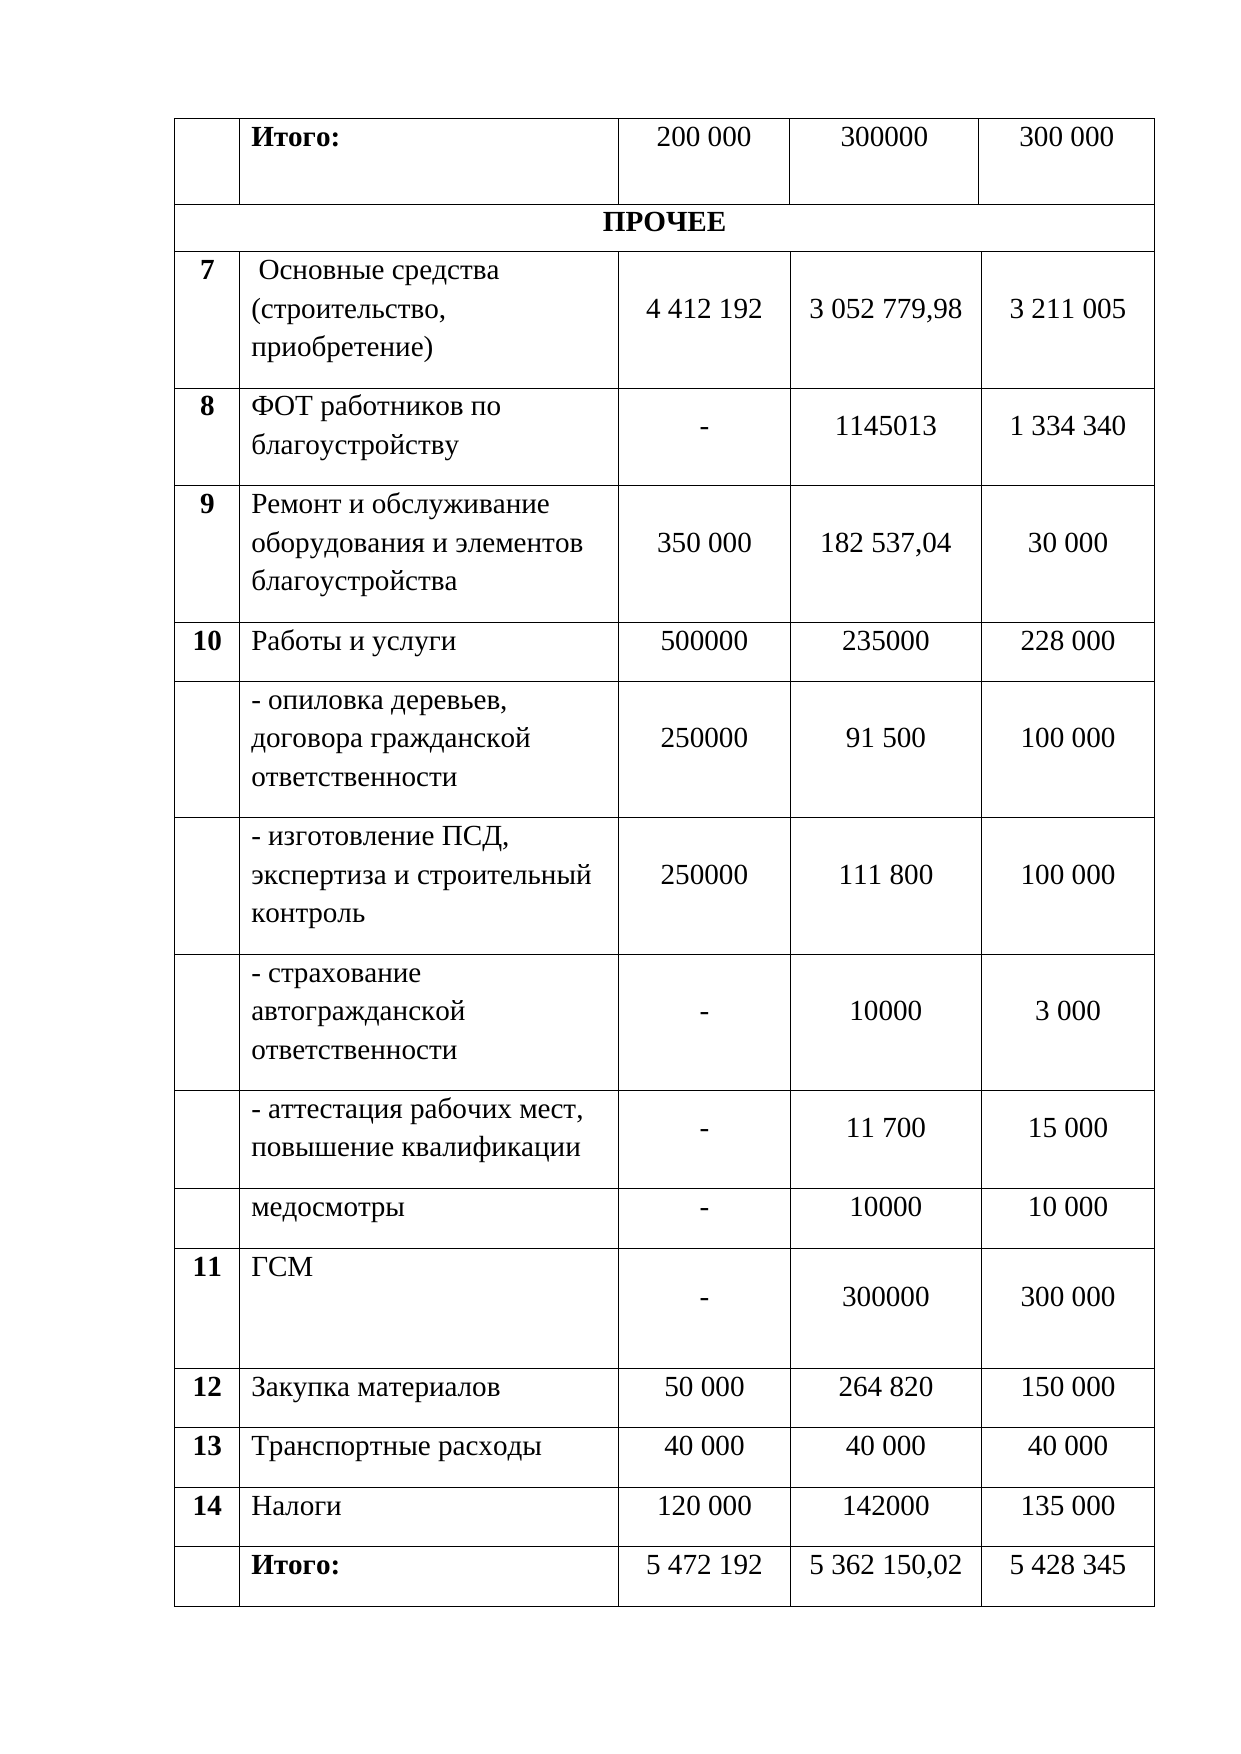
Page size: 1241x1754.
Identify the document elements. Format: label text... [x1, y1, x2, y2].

table_cell 91 500 [791, 682, 981, 817]
table_cell 3 052 779,98 [791, 252, 981, 387]
table_cell 500000 [619, 623, 790, 681]
table_cell 200 000 [619, 119, 789, 203]
table_cell 142000 [791, 1488, 981, 1546]
table_cell - [619, 955, 790, 1090]
table_cell - [619, 1189, 790, 1248]
table_cell 100 000 [982, 682, 1154, 817]
table_cell ПРОЧЕЕ [175, 205, 1154, 251]
table_cell 9 [175, 486, 239, 622]
table_cell 5 428 345 [982, 1547, 1154, 1606]
table_cell 11 [175, 1249, 239, 1368]
table_cell [175, 1189, 239, 1248]
table_cell Налоги [240, 1488, 618, 1546]
table_cell 150 000 [982, 1369, 1154, 1427]
table_cell Итого: [240, 1547, 618, 1606]
table_cell 10 [175, 623, 239, 681]
table_cell 12 [175, 1369, 239, 1427]
table_cell Итого: [240, 119, 618, 203]
table_cell 300000 [791, 1249, 981, 1368]
table_cell 3 000 [982, 955, 1154, 1090]
table_cell 120 000 [619, 1488, 790, 1546]
table_cell 11 700 [791, 1091, 981, 1188]
table_cell 135 000 [982, 1488, 1154, 1546]
table_cell - страхование автогражданской ответственности [240, 955, 618, 1090]
table_cell - [619, 1249, 790, 1368]
table_cell 300 000 [979, 119, 1154, 203]
table_cell [175, 682, 239, 817]
table_cell - аттестация рабочих мест, повышение квалификации [240, 1091, 618, 1188]
table_cell 111 800 [791, 818, 981, 954]
table_cell 10 000 [982, 1189, 1154, 1248]
table_cell 100 000 [982, 818, 1154, 954]
table_cell [175, 1547, 239, 1606]
table_cell Основные средства (строительство, приобретение) [240, 252, 618, 387]
table_cell 50 000 [619, 1369, 790, 1427]
table_cell Транспортные расходы [240, 1428, 618, 1487]
table_cell 1145013 [791, 389, 981, 485]
table_cell [175, 1091, 239, 1188]
table_cell Работы и услуги [240, 623, 618, 681]
table_cell 4 412 192 [619, 252, 790, 387]
table_cell 235000 [791, 623, 981, 681]
table_cell 5 472 192 [619, 1547, 790, 1606]
table_cell 350 000 [619, 486, 790, 622]
table_cell 228 000 [982, 623, 1154, 681]
table_cell 8 [175, 389, 239, 485]
table_cell медосмотры [240, 1189, 618, 1248]
table_cell 15 000 [982, 1091, 1154, 1188]
table_cell 40 000 [791, 1428, 981, 1487]
table_cell 10000 [791, 955, 981, 1090]
table_cell ГСМ [240, 1249, 618, 1368]
table_cell Ремонт и обслуживание оборудования и элементов благоустройства [240, 486, 618, 622]
table_cell 5 362 150,02 [791, 1547, 981, 1606]
table_cell [175, 955, 239, 1090]
table_cell 14 [175, 1488, 239, 1546]
table_cell 40 000 [619, 1428, 790, 1487]
table_cell [175, 119, 239, 203]
table_cell 264 820 [791, 1369, 981, 1427]
table_cell 250000 [619, 818, 790, 954]
table_cell 10000 [791, 1189, 981, 1248]
table_cell 300000 [790, 119, 978, 203]
table_cell 30 000 [982, 486, 1154, 622]
table_cell - изготовление ПСД, экспертиза и строительный контроль [240, 818, 618, 954]
table_cell 1 334 340 [982, 389, 1154, 485]
table_cell [175, 818, 239, 954]
table_cell Закупка материалов [240, 1369, 618, 1427]
table_cell 40 000 [982, 1428, 1154, 1487]
table_cell 3 211 005 [982, 252, 1154, 387]
table_cell - [619, 389, 790, 485]
table_cell 182 537,04 [791, 486, 981, 622]
table_cell - опиловка деревьев, договора гражданской ответственности [240, 682, 618, 817]
table_cell 300 000 [982, 1249, 1154, 1368]
table_cell 250000 [619, 682, 790, 817]
table_cell 13 [175, 1428, 239, 1487]
table_cell ФОТ работников по благоустройству [240, 389, 618, 485]
table_cell 7 [175, 252, 239, 387]
table_cell - [619, 1091, 790, 1188]
